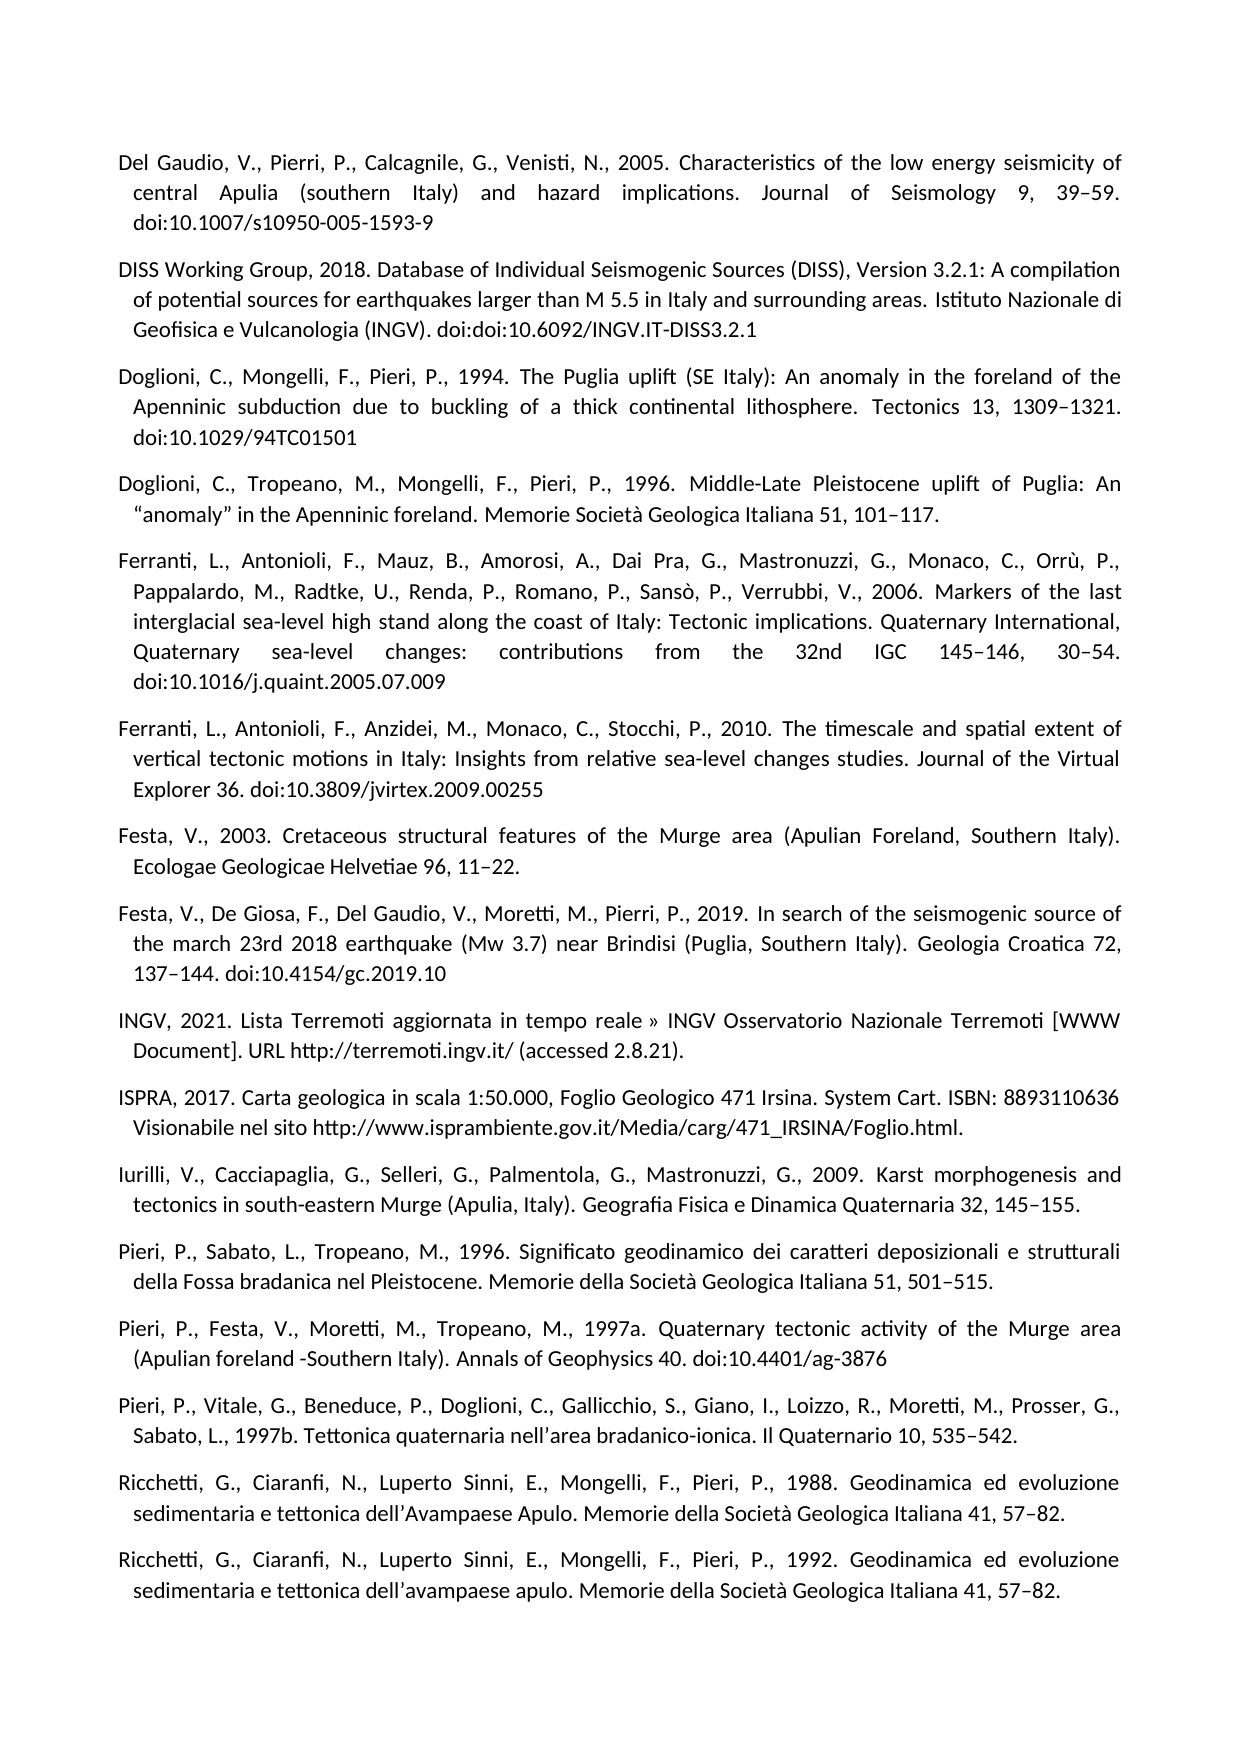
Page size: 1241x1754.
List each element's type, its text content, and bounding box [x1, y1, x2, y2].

text Doglioni, C., Tropeano, M., Mongelli, F., Pieri, P., 1996. Middle-Late Pleistocene uplift of Puglia: An “anomaly” in the Apenninic foreland. Memorie Società Geologica Italiana 51, 101–117. [118, 469, 1122, 528]
text Ricchetti, G., Ciaranfi, N., Luperto Sinni, E., Mongelli, F., Pieri, P., 1992. Geodinamica ed evoluzione sedimentaria e tettonica dell’avampaese apulo. Memorie della Società Geologica Italiana 41, 57–82. [118, 1546, 1122, 1604]
text Del Gaudio, V., Pierri, P., Calcagnile, G., Venisti, N., 2005. Characteristics of the low energy seismicity of central Apulia (southern Italy) and hazard implications. Journal of Seismology 9, 39–59. doi:10.1007/s10950-005-1593-9 [118, 148, 1122, 236]
text Iurilli, V., Cacciapaglia, G., Selleri, G., Palmentola, G., Mastronuzzi, G., 2009. Karst morphogenesis and tectonics in south-eastern Murge (Apulia, Italy). Geografia Fisica e Dinamica Quaternaria 32, 145–155. [118, 1160, 1122, 1218]
text Pieri, P., Sabato, L., Tropeano, M., 1996. Significato geodinamico dei caratteri deposizionali e strutturali della Fossa bradanica nel Pleistocene. Memorie della Società Geologica Italiana 51, 501–515. [118, 1237, 1122, 1295]
text Ricchetti, G., Ciaranfi, N., Luperto Sinni, E., Mongelli, F., Pieri, P., 1988. Geodinamica ed evoluzione sedimentaria e tettonica dell’Avampaese Apulo. Memorie della Società Geologica Italiana 41, 57–82. [118, 1468, 1122, 1527]
text INGV, 2021. Lista Terremoti aggiornata in tempo reale » INGV Osservatorio Nazionale Terremoti [WWW Document]. URL http://terremoti.ingv.it/ (accessed 2.8.21). [118, 1006, 1122, 1064]
text Pieri, P., Vitale, G., Beneduce, P., Doglioni, C., Gallicchio, S., Giano, I., Loizzo, R., Moretti, M., Prosser, G., Sabato, L., 1997b. Tettonica quaternaria nell’area bradanico-ionica. Il Quaternario 10, 535–542. [118, 1391, 1122, 1449]
text Pieri, P., Festa, V., Moretti, M., Tropeano, M., 1997a. Quaternary tectonic activity of the Murge area (Apulian foreland -Southern Italy). Annals of Geophysics 40. doi:10.4401/ag-3876 [118, 1314, 1122, 1372]
text Ferranti, L., Antonioli, F., Anzidei, M., Monaco, C., Stocchi, P., 2010. The timescale and spatial extent of vertical tectonic motions in Italy: Insights from relative sea-level changes studies. Journal of the Virtual Explorer 36. doi:10.3809/jvirtex.2009.00255 [118, 714, 1122, 803]
text Doglioni, C., Mongelli, F., Pieri, P., 1994. The Puglia uplift (SE Italy): An anomaly in the foreland of the Apenninic subduction due to buckling of a thick continental lithosphere. Tectonics 13, 1309–1321. doi:10.1029/94TC01501 [118, 362, 1122, 451]
text Festa, V., De Giosa, F., Del Gaudio, V., Moretti, M., Pierri, P., 2019. In search of the seismogenic source of the march 23rd 2018 earthquake (Mw 3.7) near Brindisi (Puglia, Southern Italy). Geologia Croatica 72, 137–144. doi:10.4154/gc.2019.10 [118, 899, 1122, 987]
text DISS Working Group, 2018. Database of Individual Seismogenic Sources (DISS), Version 3.2.1: A compilation of potential sources for earthquakes larger than M 5.5 in Italy and surrounding areas. Istituto Nazionale di Geofisica e Vulcanologia (INGV). doi:doi:10.6092/INGV.IT-DISS3.2.1 [118, 255, 1122, 343]
text ISPRA, 2017. Carta geologica in scala 1:50.000, Foglio Geologico 471 Irsina. System Cart. ISBN: 8893110636 Visionabile nel sito http://www.isprambiente.gov.it/Media/carg/471_IRSINA/Foglio.html. [118, 1083, 1122, 1141]
text Festa, V., 2003. Cretaceous structural features of the Murge area (Apulian Foreland, Southern Italy). Ecologae Geologicae Helvetiae 96, 11–22. [118, 822, 1122, 880]
text Ferranti, L., Antonioli, F., Mauz, B., Amorosi, A., Dai Pra, G., Mastronuzzi, G., Monaco, C., Orrù, P., Pappalardo, M., Radtke, U., Renda, P., Romano, P., Sansò, P., Verrubbi, V., 2006. Markers of the last interglacial sea-level high stand along the coast of Italy: Tectonic implications. Quaternary International, Quaternary sea-level changes: contributions from the 32nd IGC 145–146, 30–54. doi:10.1016/j.quaint.2005.07.009 [118, 547, 1122, 695]
